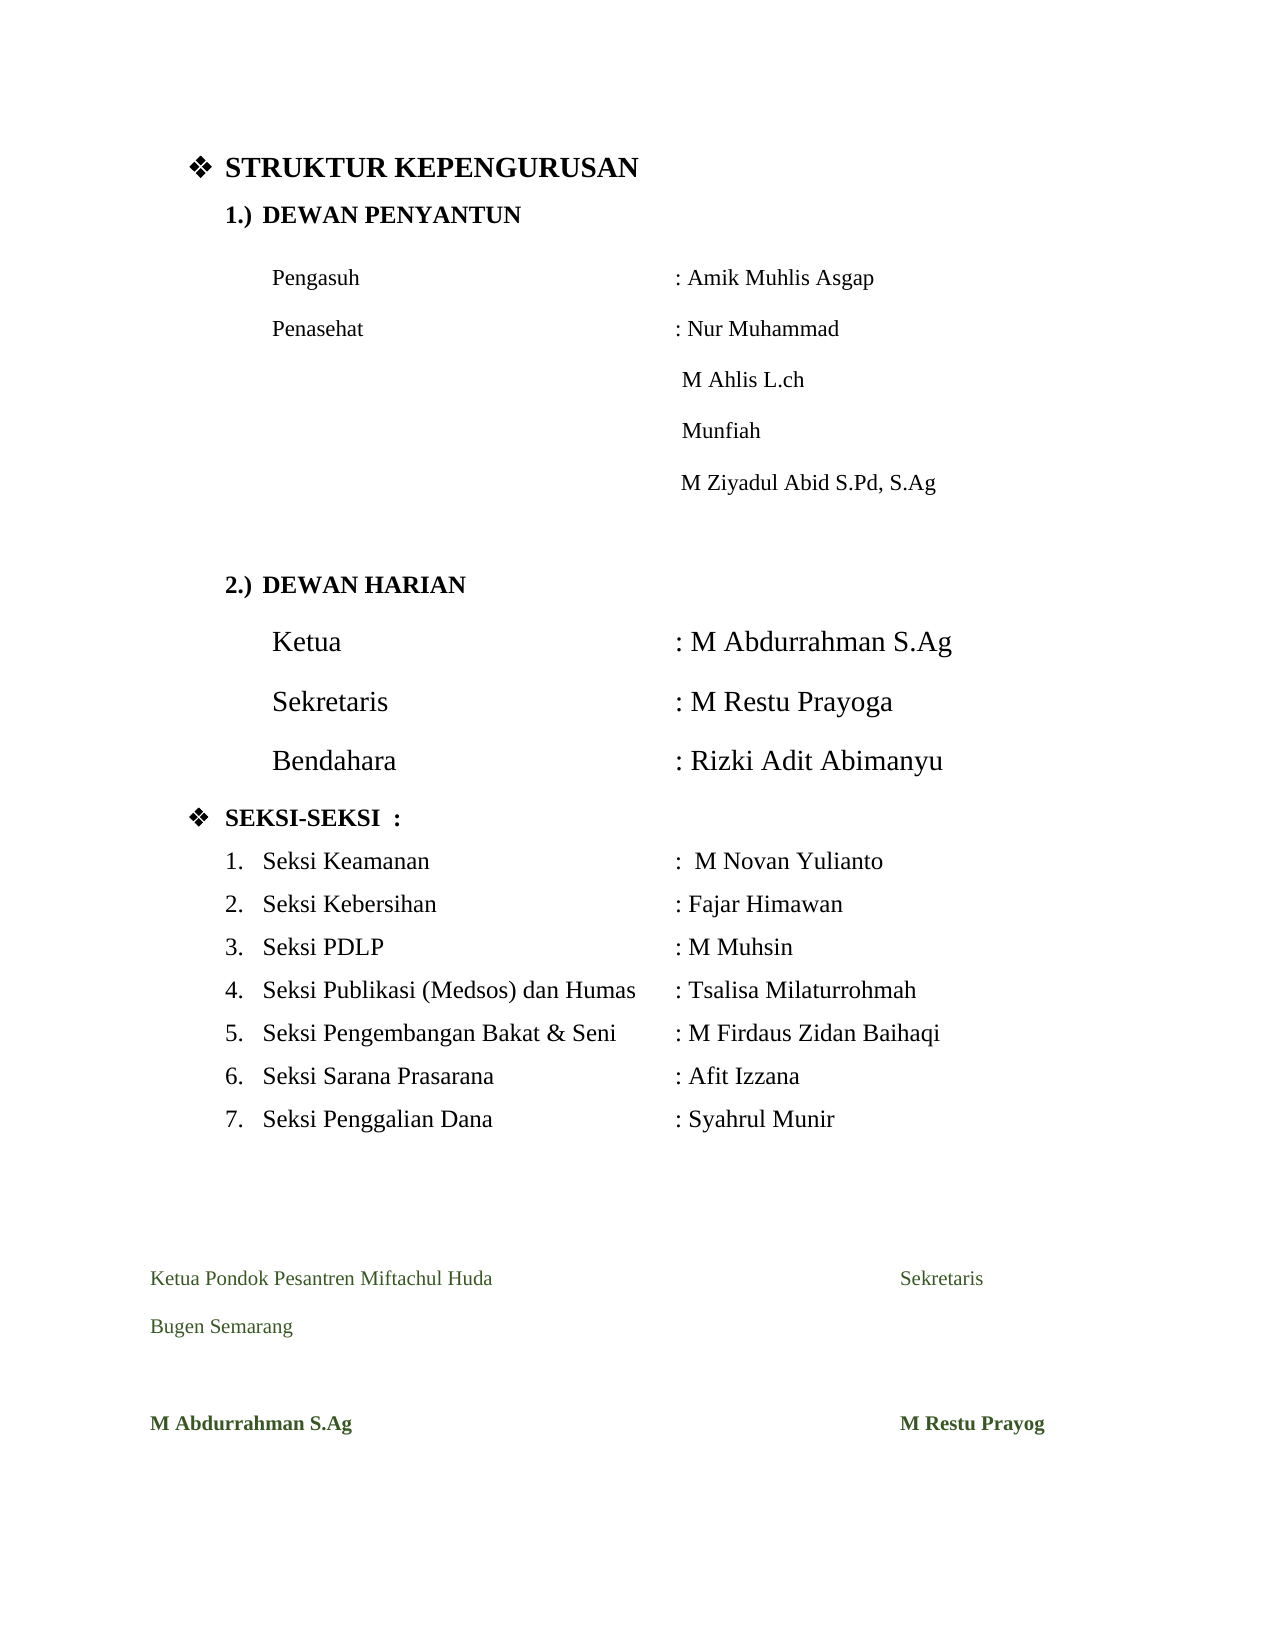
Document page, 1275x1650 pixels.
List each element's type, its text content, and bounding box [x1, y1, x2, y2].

text Penasehat : Nur Muhammad [272, 315, 1125, 342]
text Bugen Semarang [150, 1314, 1125, 1338]
text M Ahlis L.ch [225, 366, 1125, 393]
text Bendahara : Rizki Adit Abimanyu [272, 743, 1125, 777]
text Sekretaris : M Restu Prayoga [272, 684, 1125, 717]
list Seksi Sarana Prasarana : Afit Izzana [225, 1061, 1126, 1090]
list SEKSI-SEKSI : [187, 803, 1125, 831]
text M Abdurrahman S.Ag M Restu Prayog [150, 1411, 1125, 1435]
text Ketua Pondok Pesantren Miftachul Huda Sekretaris [150, 1266, 1125, 1314]
list Seksi PDLP : M Muhsin [225, 932, 1126, 961]
list Seksi Kebersihan : Fajar Himawan [225, 889, 1126, 918]
text M Ziyadul Abid S.Pd, S.Ag [225, 468, 1125, 495]
list Seksi Keamanan : M Novan Yulianto [225, 846, 1126, 874]
text Ketua : M Abdurrahman S.Ag [272, 624, 1125, 658]
list Seksi Penggalian Dana : Syahrul Munir [225, 1104, 1126, 1133]
text Pengasuh : Amik Muhlis Asgap [272, 264, 1125, 291]
text Munfiah [225, 417, 1125, 444]
list DEWAN HARIAN [225, 571, 1125, 599]
list Seksi Pengembangan Bakat & Seni : M Firdaus Zidan Baihaqi [225, 1018, 1126, 1047]
list Seksi Publikasi (Medsos) dan Humas : Tsalisa Milaturrohmah [225, 975, 1126, 1004]
list STRUKTUR KEPENGURUSAN [187, 150, 1125, 184]
list DEWAN PENYANTUN [225, 200, 1125, 229]
